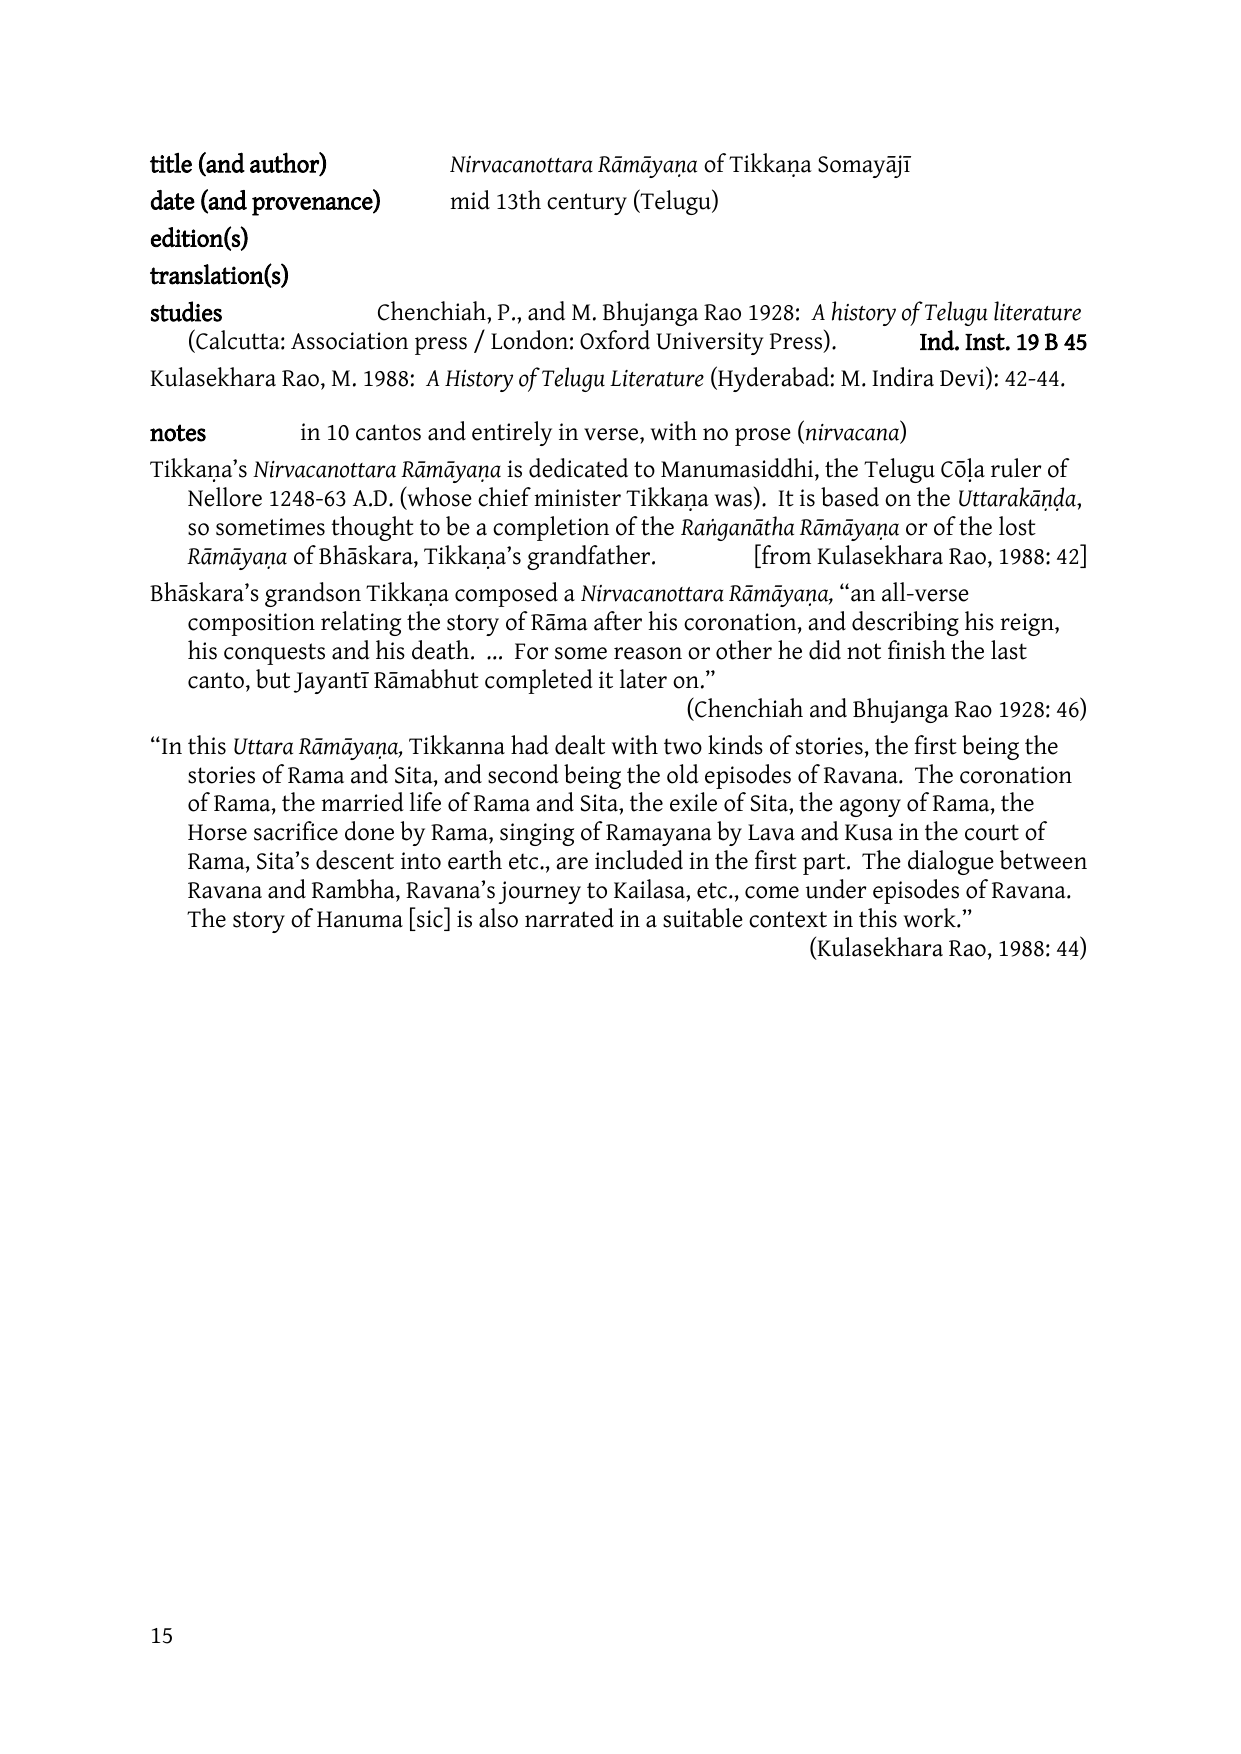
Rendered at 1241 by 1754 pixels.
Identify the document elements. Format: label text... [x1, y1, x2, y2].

text Tikkaṇa’s Nirvacanottara Rāmāyaṇa is dedicated to Manumasiddhi, the Telugu Cōḷa ruler of Nellore 1248-63 A.D. (whose chief minister Tikkaṇa was). It is based on the Uttarakāṇḍa, so sometimes thought to be a completion of the Raṅganātha Rāmāyaṇa or of the lost Rāmāyaṇa of Bhāskara, Tikkaṇa’s grandfather. [from Kulasekhara Rao, 1988: 42] [150, 456, 1090, 571]
text title (and author) Nirvacanottara Rāmāyaṇa of Tikkaṇa Somayājī [150, 150, 1090, 179]
text edition(s) [150, 224, 1090, 253]
text studies Chenchiah, P., and M. Bhujanga Rao 1928: A history of Telugu literature (Calcutta: Association press / London: Oxford University Press). Ind. Inst. 19 B 45 [150, 299, 1090, 356]
text translation(s) [150, 262, 1090, 290]
text Kulasekhara Rao, M. 1988: A History of Telugu Literature (Hyderabad: M. Indira Devi): 42-44. [150, 365, 1090, 394]
text notes in 10 cantos and entirely in verse, with no prose (nirvacana) [150, 419, 1090, 447]
text date (and provenance) mid 13th century (Telugu) [150, 187, 1090, 216]
text Bhāskara’s grandson Tikkaṇa composed a Nirvacanottara Rāmāyaṇa, “an all-verse composition relating the story of Rāma after his coronation, and describing his reign, his conquests and his death. ... For some reason or other he did not finish the last canto, but Jayantī Rāmabhut completed it later on.” (Chenchiah and Bhujanga Rao 1928: 46) [150, 579, 1090, 724]
text “In this Uttara Rāmāyaṇa, Tikkanna had dealt with two kinds of stories, the first being the stories of Rama and Sita, and second being the old episodes of Ravana. The coronation of Rama, the married life of Rama and Sita, the exile of Sita, the agony of Rama, the Horse sacrifice done by Rama, singing of Ramayana by Lava and Kusa in the court of Rama, Sita’s descent into earth etc., are included in the first part. The dialogue between Ravana and Rambha, Ravana’s journey to Kailasa, etc., come under episodes of Ravana. The story of Hanuma [sic] is also narrated in a suitable context in this work.” (Kulasekhara Rao, 1988: 44) [150, 732, 1090, 963]
